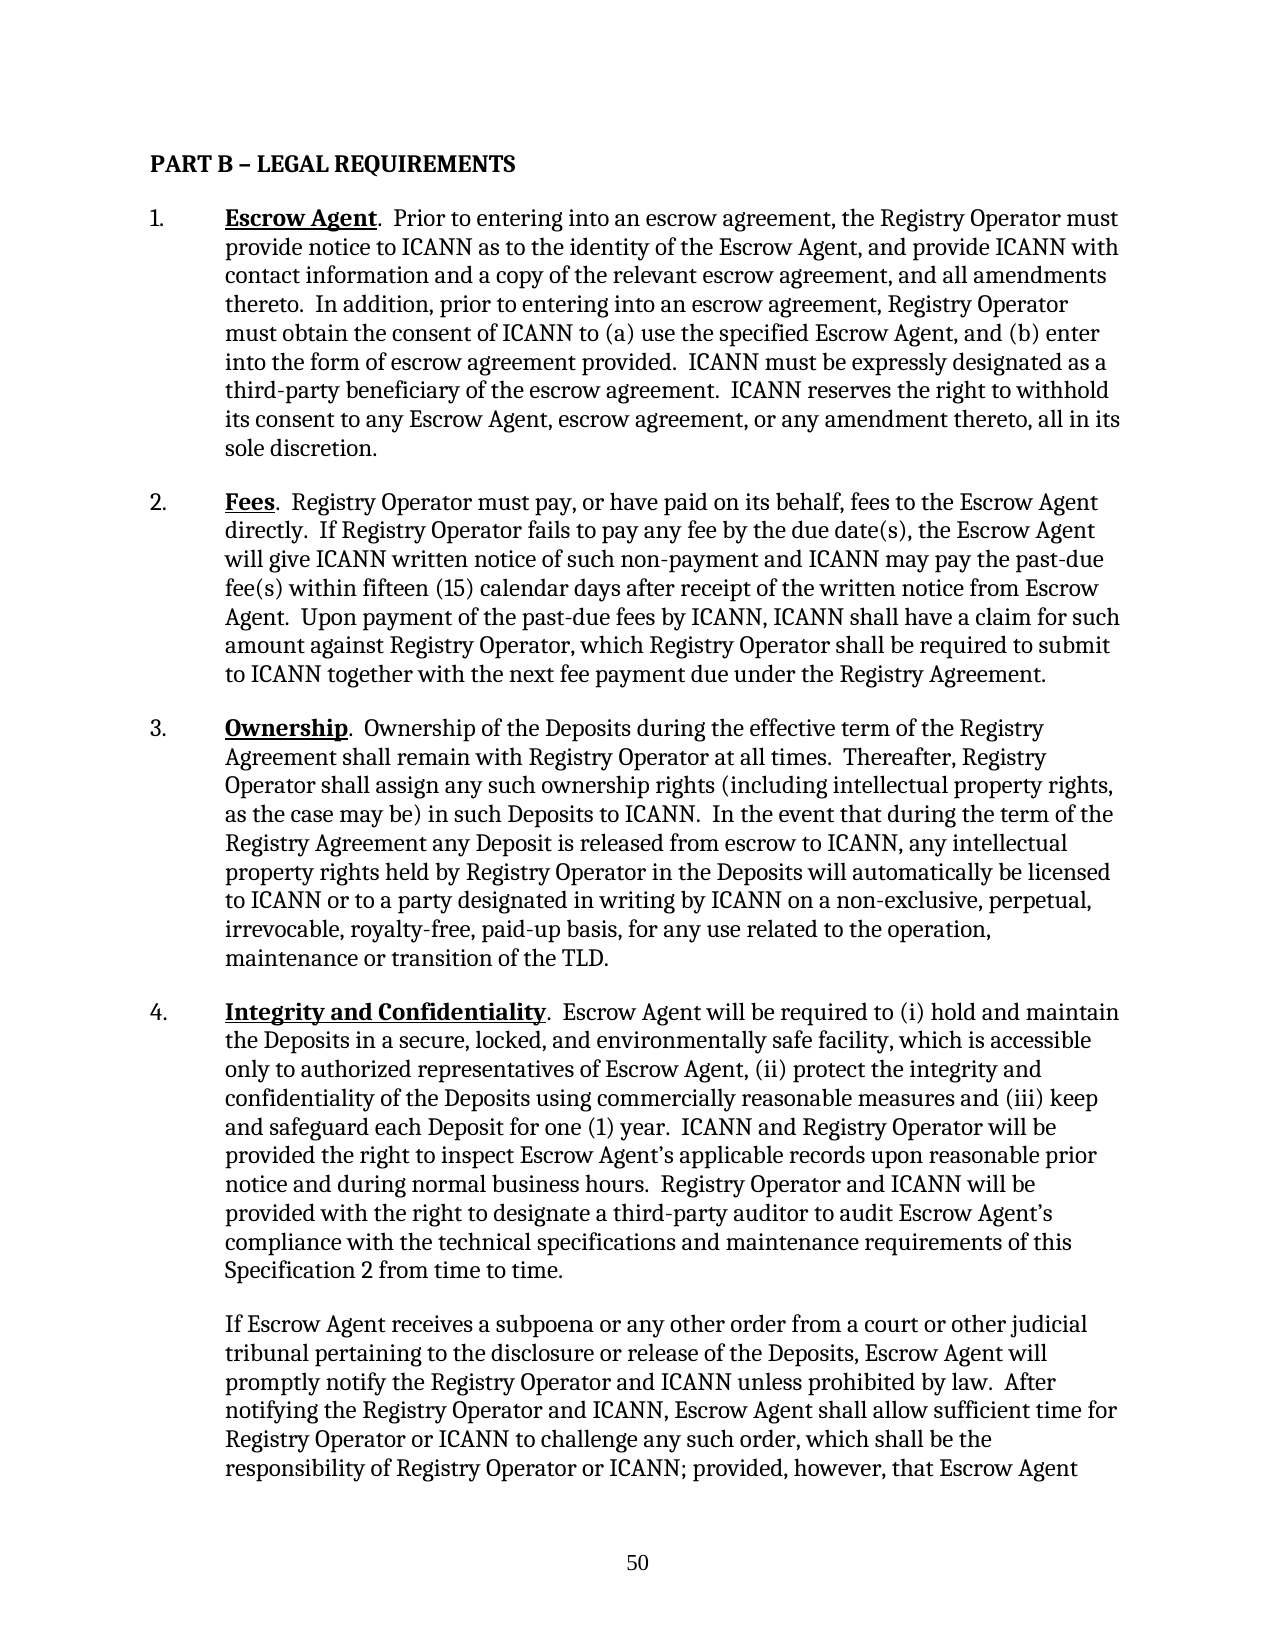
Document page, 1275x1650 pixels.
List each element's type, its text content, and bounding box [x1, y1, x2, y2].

text Fees. Registry Operator must pay, or have paid on its behalf, fees to the Escrow Agent directly. If Registry Operator fails to pay any fee by the due date(s), the Escrow Agent will give ICANN written notice of such non-payment and ICANN may pay the past-due fee(s) within fifteen (15) calendar days after receipt of the written notice from Escrow Agent. Upon payment of the past-due fees by ICANN, ICANN shall have a claim for such amount against Registry Operator, which Registry Operator shall be required to submit to ICANN together with the next fee payment due under the Registry Agreement. [150, 487, 1125, 689]
text PART B – LEGAL REQUIREMENTS [150, 150, 1125, 179]
text Ownership. Ownership of the Deposits during the effective term of the Registry Agreement shall remain with Registry Operator at all times. Thereafter, Registry Operator shall assign any such ownership rights (including intellectual property rights, as the case may be) in such Deposits to ICANN. In the event that during the term of the Registry Agreement any Deposit is released from escrow to ICANN, any intellectual property rights held by Registry Operator in the Deposits will automatically be licensed to ICANN or to a party designated in writing by ICANN on a non-exclusive, perpetual, irrevocable, royalty-free, paid-up basis, for any use related to the operation, maintenance or transition of the TLD. [150, 714, 1125, 972]
list Escrow Agent. Prior to entering into an escrow agreement, the Registry Operator must provide notice to ICANN as to the identity of the Escrow Agent, and provide ICANN with contact information and a copy of the relevant escrow agreement, and all amendments thereto. In addition, prior to entering into an escrow agreement, Registry Operator must obtain the consent of ICANN to (a) use the specified Escrow Agent, and (b) enter into the form of escrow agreement provided. ICANN must be expressly designated as a third-party beneficiary of the escrow agreement. ICANN reserves the right to withhold its consent to any Escrow Agent, escrow agreement, or any amendment thereto, all in its sole discretion. [150, 204, 1125, 462]
text Integrity and Confidentiality. Escrow Agent will be required to (i) hold and maintain the Deposits in a secure, locked, and environmentally safe facility, which is accessible only to authorized representatives of Escrow Agent, (ii) protect the integrity and confidentiality of the Deposits using commercially reasonable measures and (iii) keep and safeguard each Deposit for one (1) year. ICANN and Registry Operator will be provided the right to inspect Escrow Agent’s applicable records upon reasonable prior notice and during normal business hours. Registry Operator and ICANN will be provided with the right to designate a third-party auditor to audit Escrow Agent’s compliance with the technical specifications and maintenance requirements of this Specification 2 from time to time. [150, 997, 1125, 1285]
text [225, 1310, 1125, 1482]
